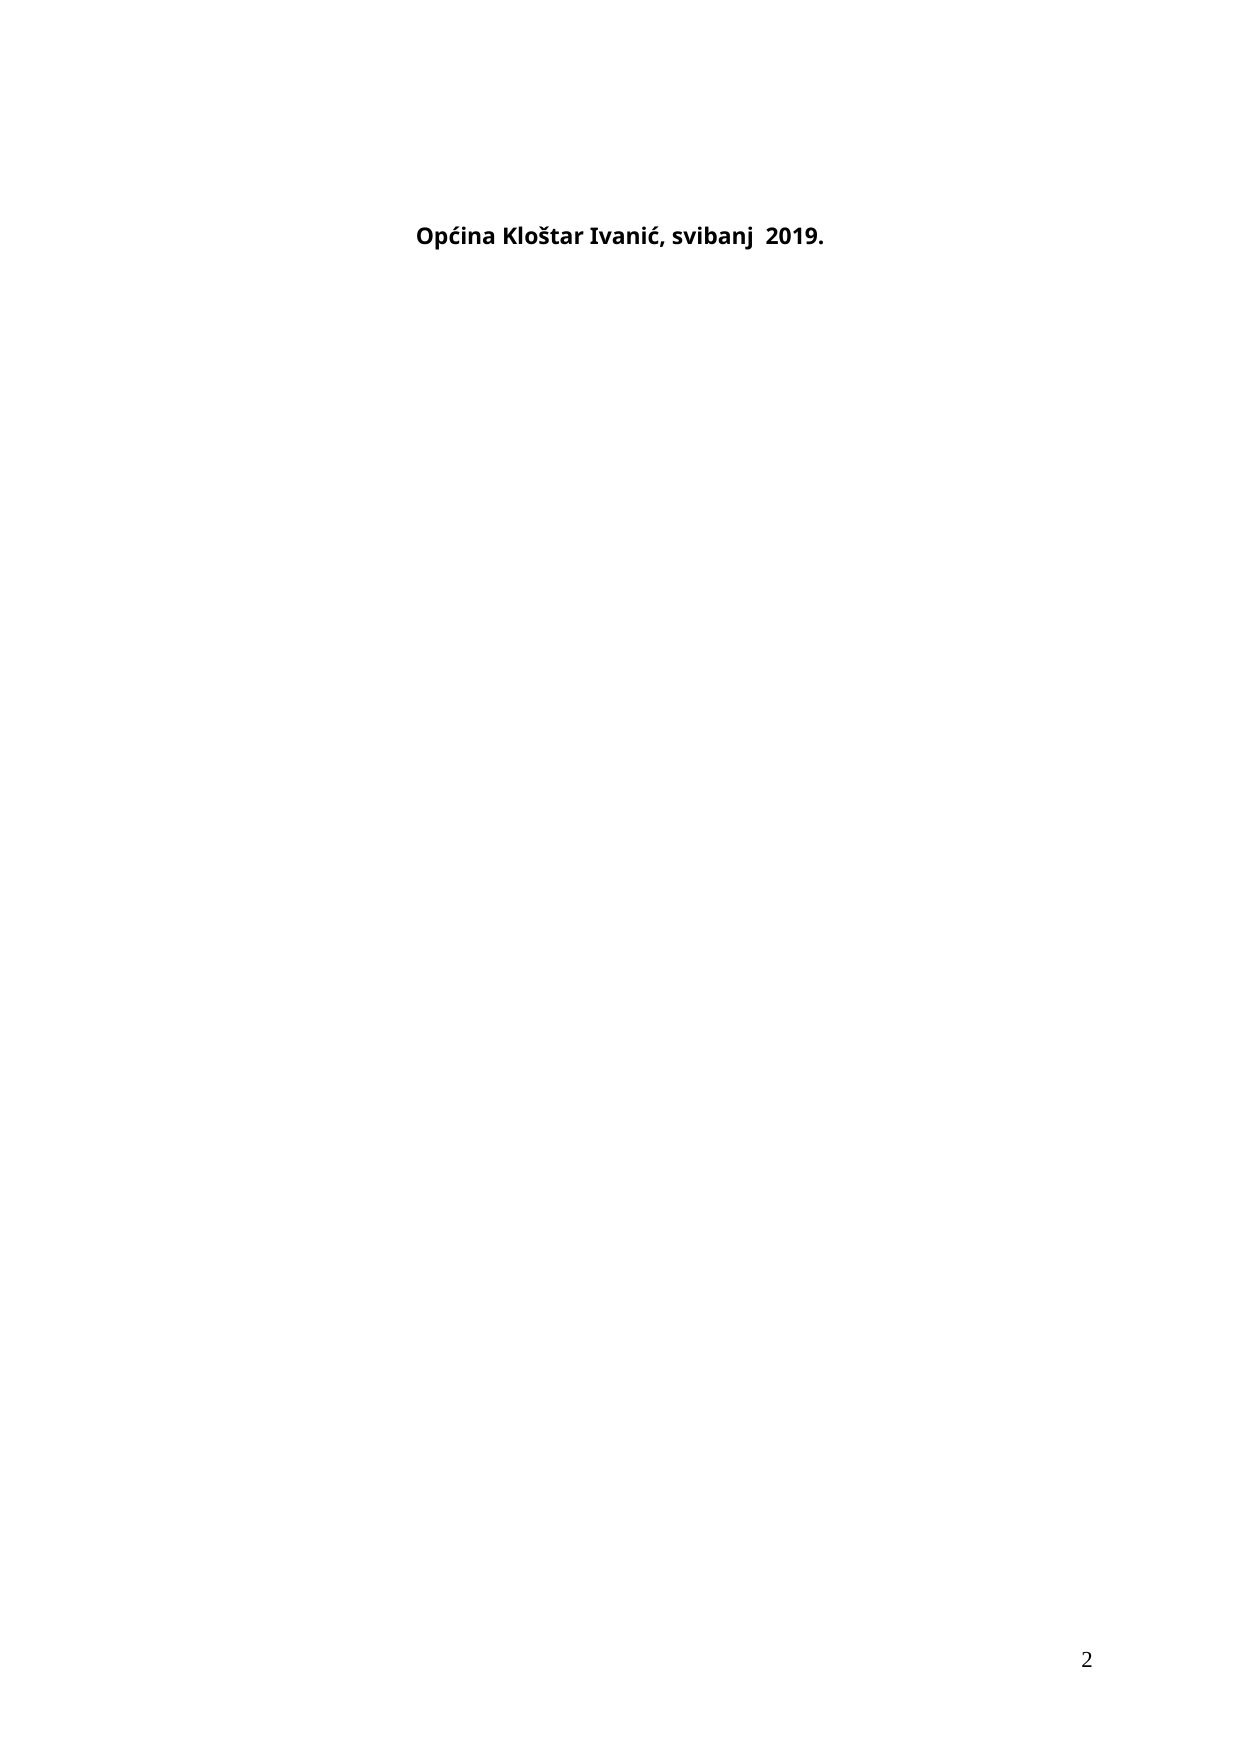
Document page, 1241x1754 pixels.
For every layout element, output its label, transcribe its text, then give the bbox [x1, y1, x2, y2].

text Općina Kloštar Ivanić, svibanj 2019.SADRŽAJ [148, 220, 1093, 252]
